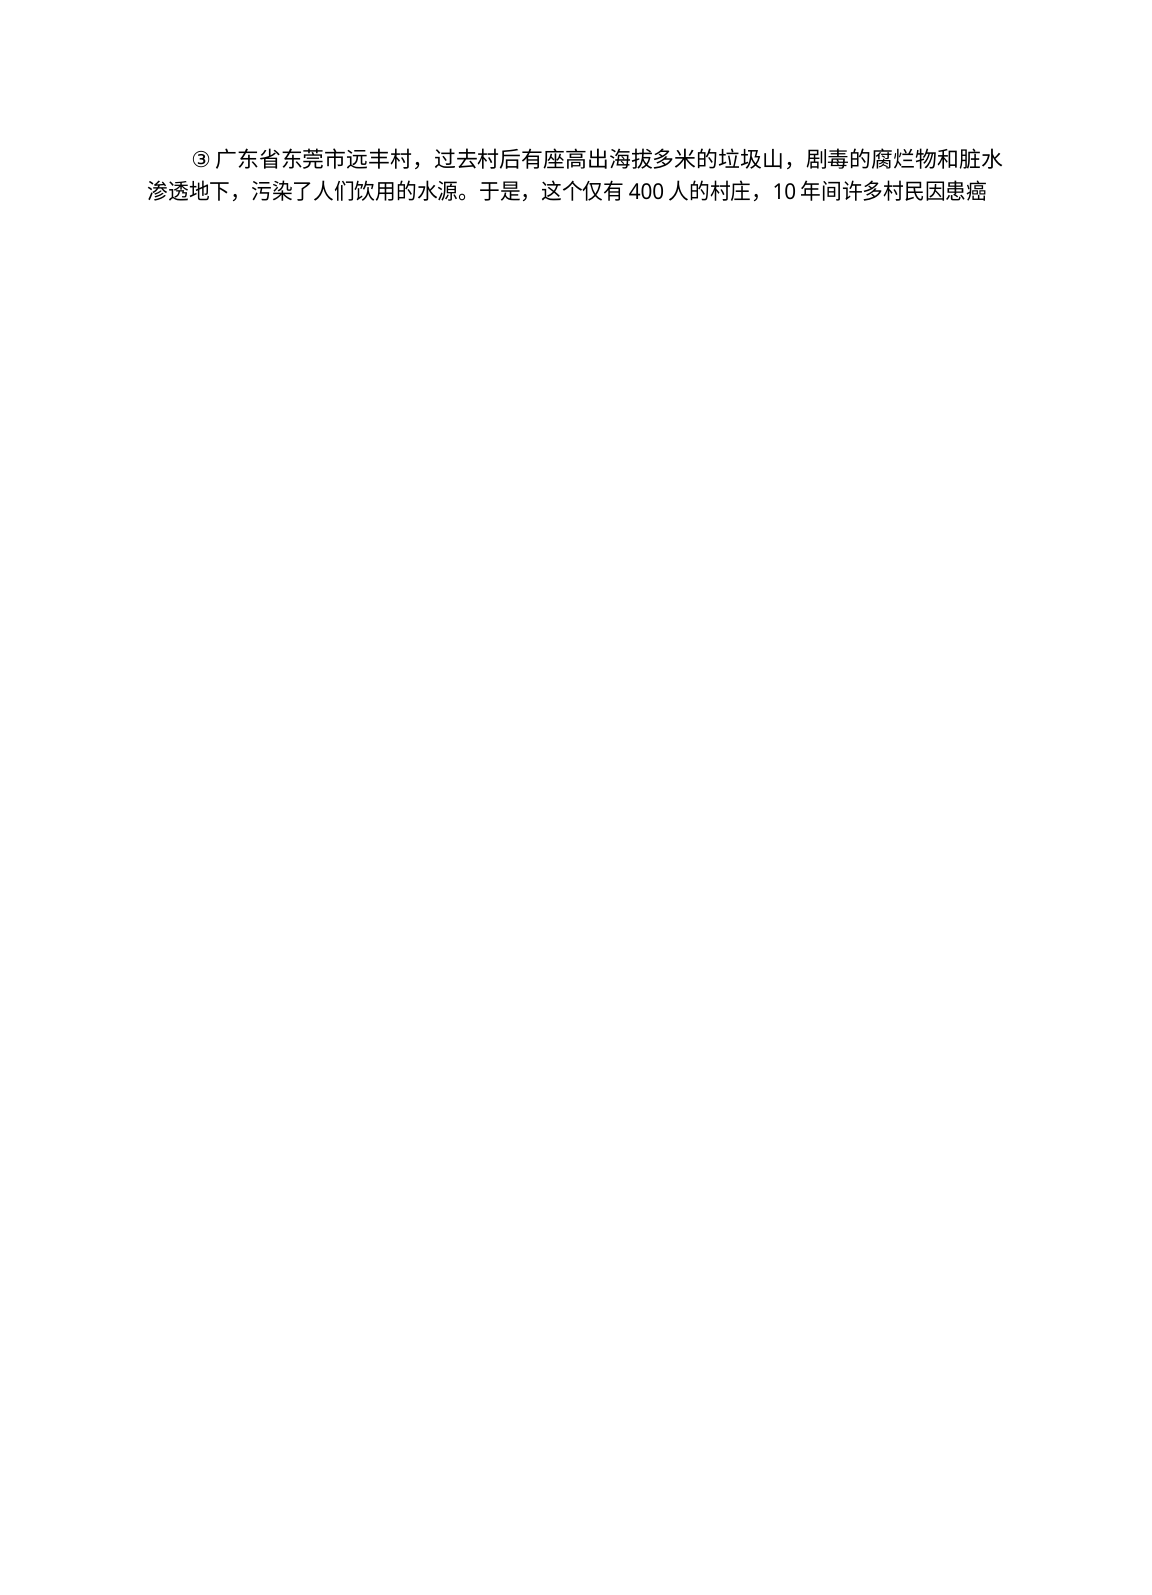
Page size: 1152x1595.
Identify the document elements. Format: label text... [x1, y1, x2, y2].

text ③广东省东莞市远丰村，过去村后有座高出海拔多米的垃圾山，剧毒的腐烂物和脏水渗透地下，污染了人们饮用的水源。于是，这个仅有400人的村庄，10年间许多村民因患癌 [147, 142, 1004, 206]
